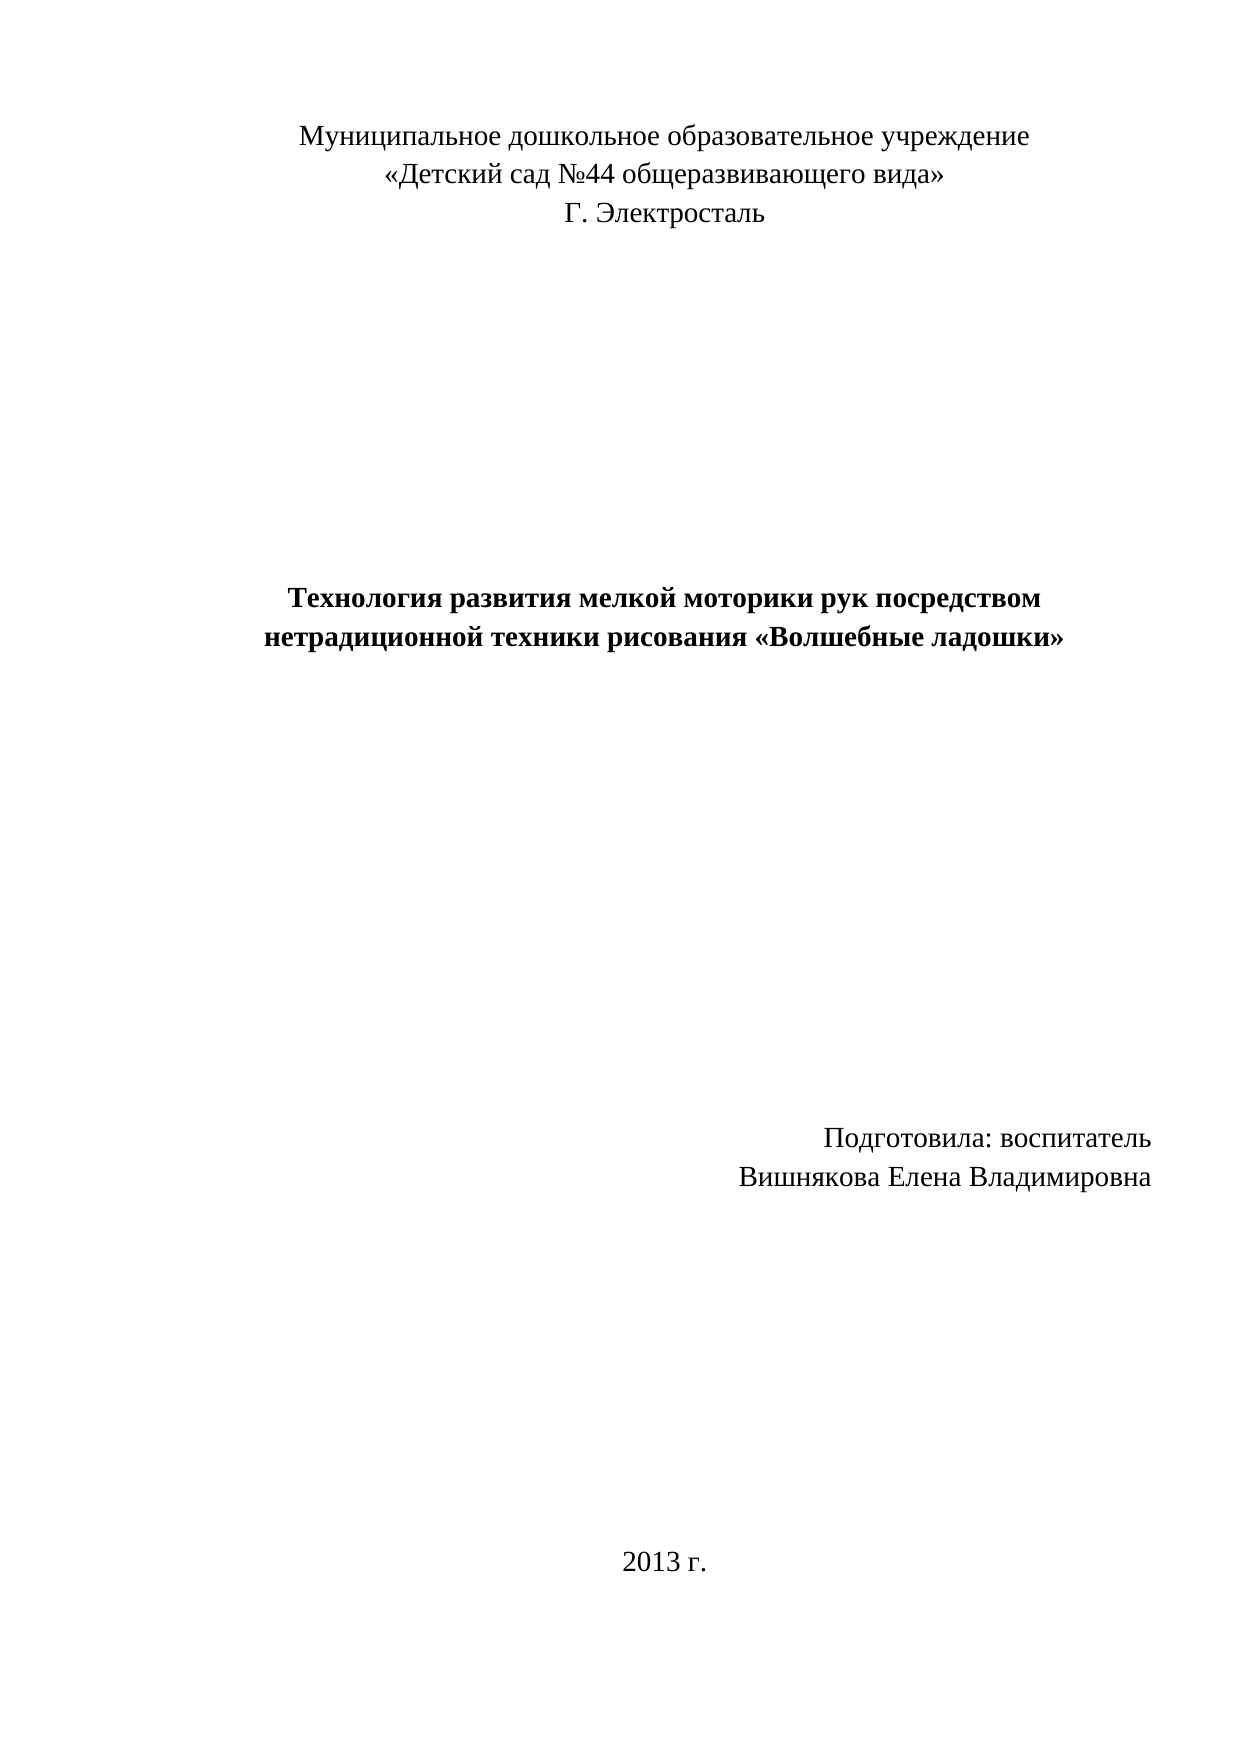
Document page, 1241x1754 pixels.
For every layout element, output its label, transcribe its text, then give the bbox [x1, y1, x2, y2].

text Г. Электросталь [177, 195, 1152, 229]
text Муниципальное дошкольное образовательное учреждение [177, 118, 1152, 152]
text Вишнякова Елена Владимировна [177, 1159, 1152, 1192]
text «Детский сад №44 общеразвивающего вида» [177, 157, 1152, 190]
text 2013 г. [177, 1544, 1152, 1578]
text Технология развития мелкой моторики рук посредством нетрадиционной техники рисования «Волшебные ладошки» [177, 581, 1152, 653]
text Подготовила: воспитатель [177, 1120, 1152, 1154]
